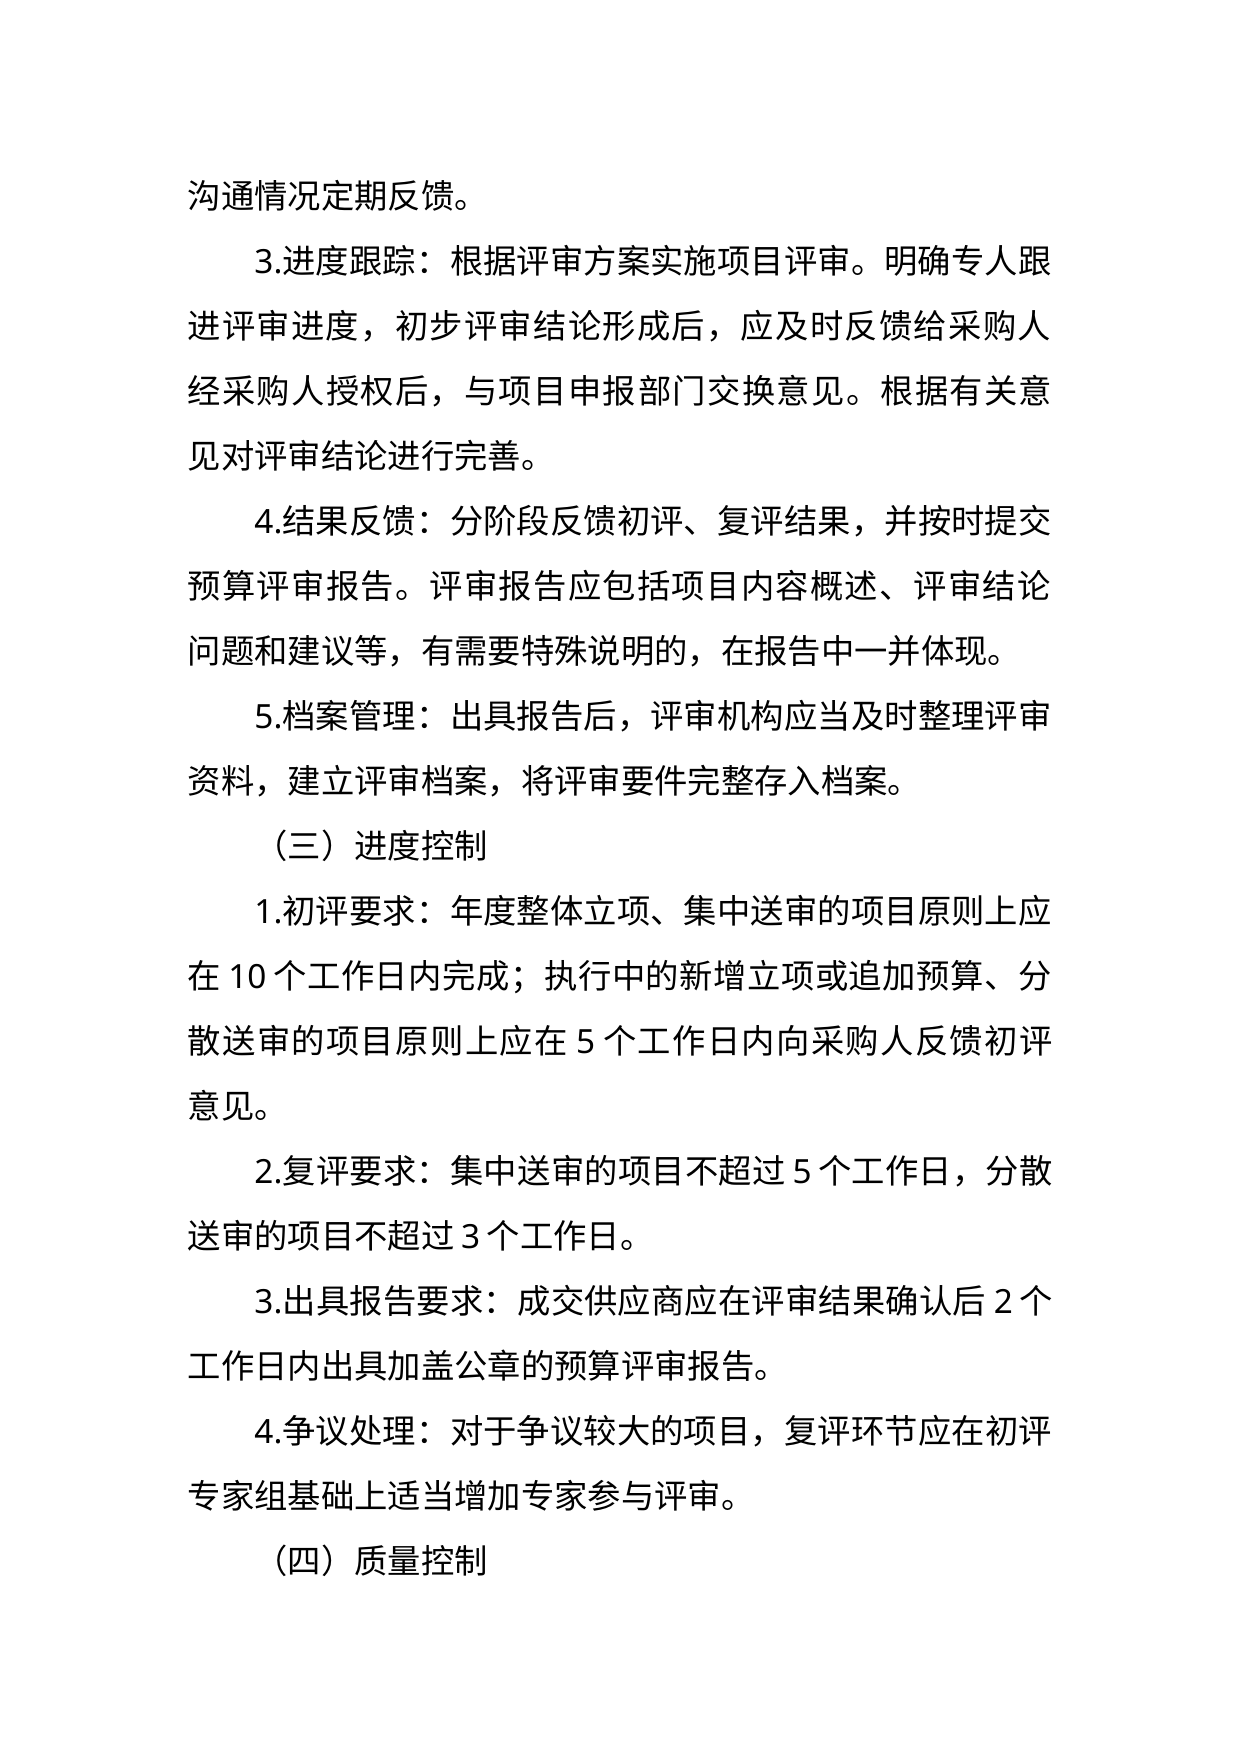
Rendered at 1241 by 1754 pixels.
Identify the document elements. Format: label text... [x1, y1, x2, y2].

text 2.复评要求：集中送审的项目不超过5个工作日，分散送审的项目不超过3个工作日。 [187, 1137, 1053, 1267]
text 3.进度跟踪：根据评审方案实施项目评审。明确专人跟进评审进度，初步评审结论形成后，应及时反馈给采购人。经采购人授权后，与项目申报部门交换意见。根据有关意见对评审结论进行完善。 [187, 227, 1053, 487]
text 4.结果反馈：分阶段反馈初评、复评结果，并按时提交预算评审报告。评审报告应包括项目内容概述、评审结论、问题和建议等，有需要特殊说明的，在报告中一并体现。 [187, 487, 1053, 682]
text （四）质量控制 [187, 1527, 1053, 1592]
text （三）进度控制 [187, 812, 1053, 877]
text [187, 162, 1053, 227]
text 1.初评要求：年度整体立项、集中送审的项目原则上应在10个工作日内完成；执行中的新增立项或追加预算、分散送审的项目原则上应在5个工作日内向采购人反馈初评意见。 [187, 877, 1053, 1137]
text 3.出具报告要求：成交供应商应在评审结果确认后2个工作日内出具加盖公章的预算评审报告。 [187, 1267, 1053, 1397]
text 5.档案管理：出具报告后，评审机构应当及时整理评审资料，建立评审档案，将评审要件完整存入档案。 [187, 682, 1053, 812]
text 4.争议处理：对于争议较大的项目，复评环节应在初评专家组基础上适当增加专家参与评审。 [187, 1397, 1053, 1527]
